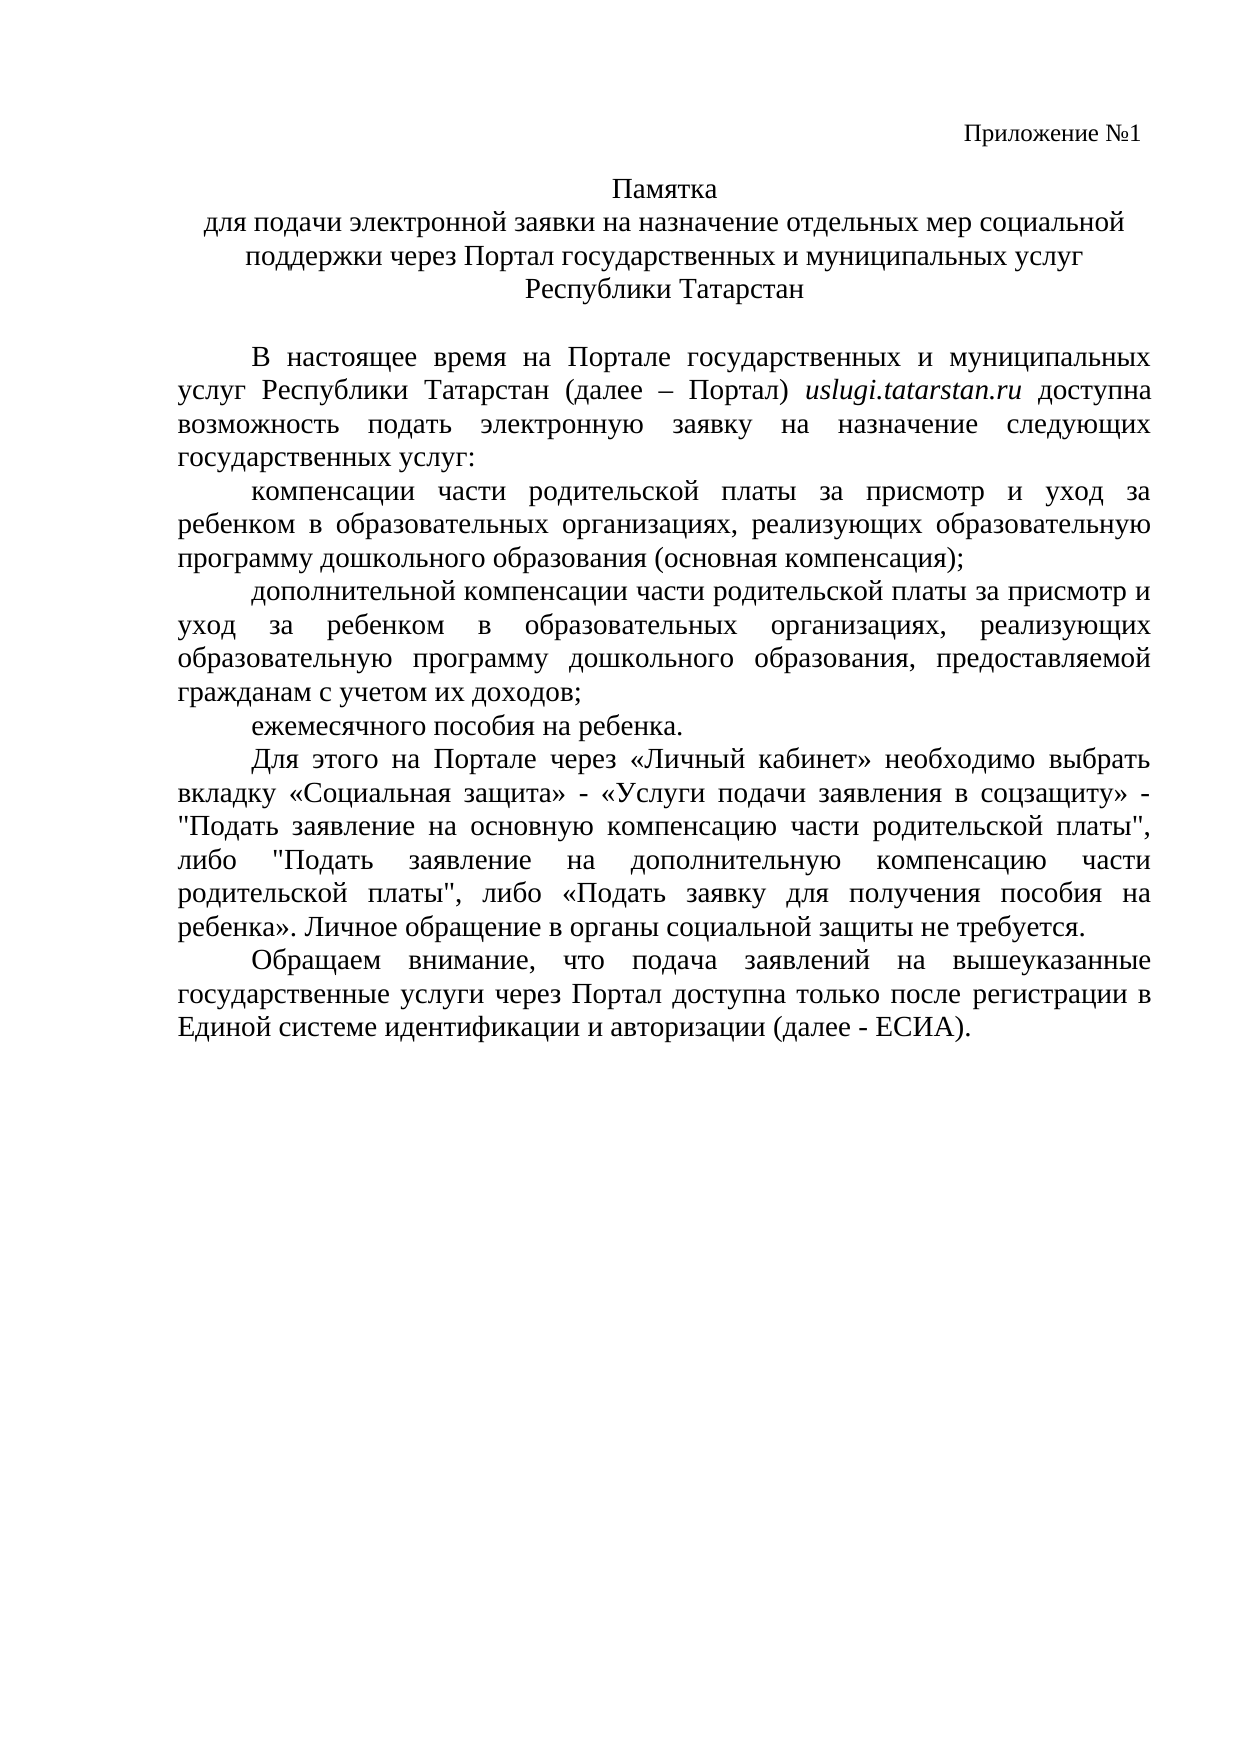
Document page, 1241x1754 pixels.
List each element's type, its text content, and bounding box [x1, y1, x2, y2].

text Для этого на Портале через «Личный кабинет» необходимо выбрать вкладку «Социальная защита» - «Услуги подачи заявления в соцзащиту» - "Подать заявление на основную компенсацию части родительской платы", либо "Подать заявление на дополнительную компенсацию части родительской платы", либо «Подать заявку для получения пособия на ребенка». Личное обращение в органы социальной защиты не требуется. [177, 741, 1152, 942]
text В настоящее время на Портале государственных и муниципальных услуг Республики Татарстан (далее – Портал) uslugi.tatarstan.ru доступна возможность подать электронную заявку на назначение следующих государственных услуг: [177, 339, 1152, 473]
text Памятка [177, 171, 1152, 204]
text ежемесячного пособия на ребенка. [177, 708, 1152, 741]
text Приложение №1 [177, 118, 1152, 147]
text для подачи электронной заявки на назначение отдельных мер социальной поддержки через Портал государственных и муниципальных услуг Республики Татарстан [177, 204, 1152, 305]
text дополнительной компенсации части родительской платы за присмотр и уход за ребенком в образовательных организациях, реализующих образовательную программу дошкольного образования, предоставляемой гражданам с учетом их доходов; [177, 573, 1152, 708]
text компенсации части родительской платы за присмотр и уход за ребенком в образовательных организациях, реализующих образовательную программу дошкольного образования (основная компенсация); [177, 473, 1152, 573]
text Обращаем внимание, что подача заявлений на вышеуказанные государственные услуги через Портал доступна только после регистрации в Единой системе идентификации и авторизации (далее - ЕСИА). [177, 942, 1152, 1043]
